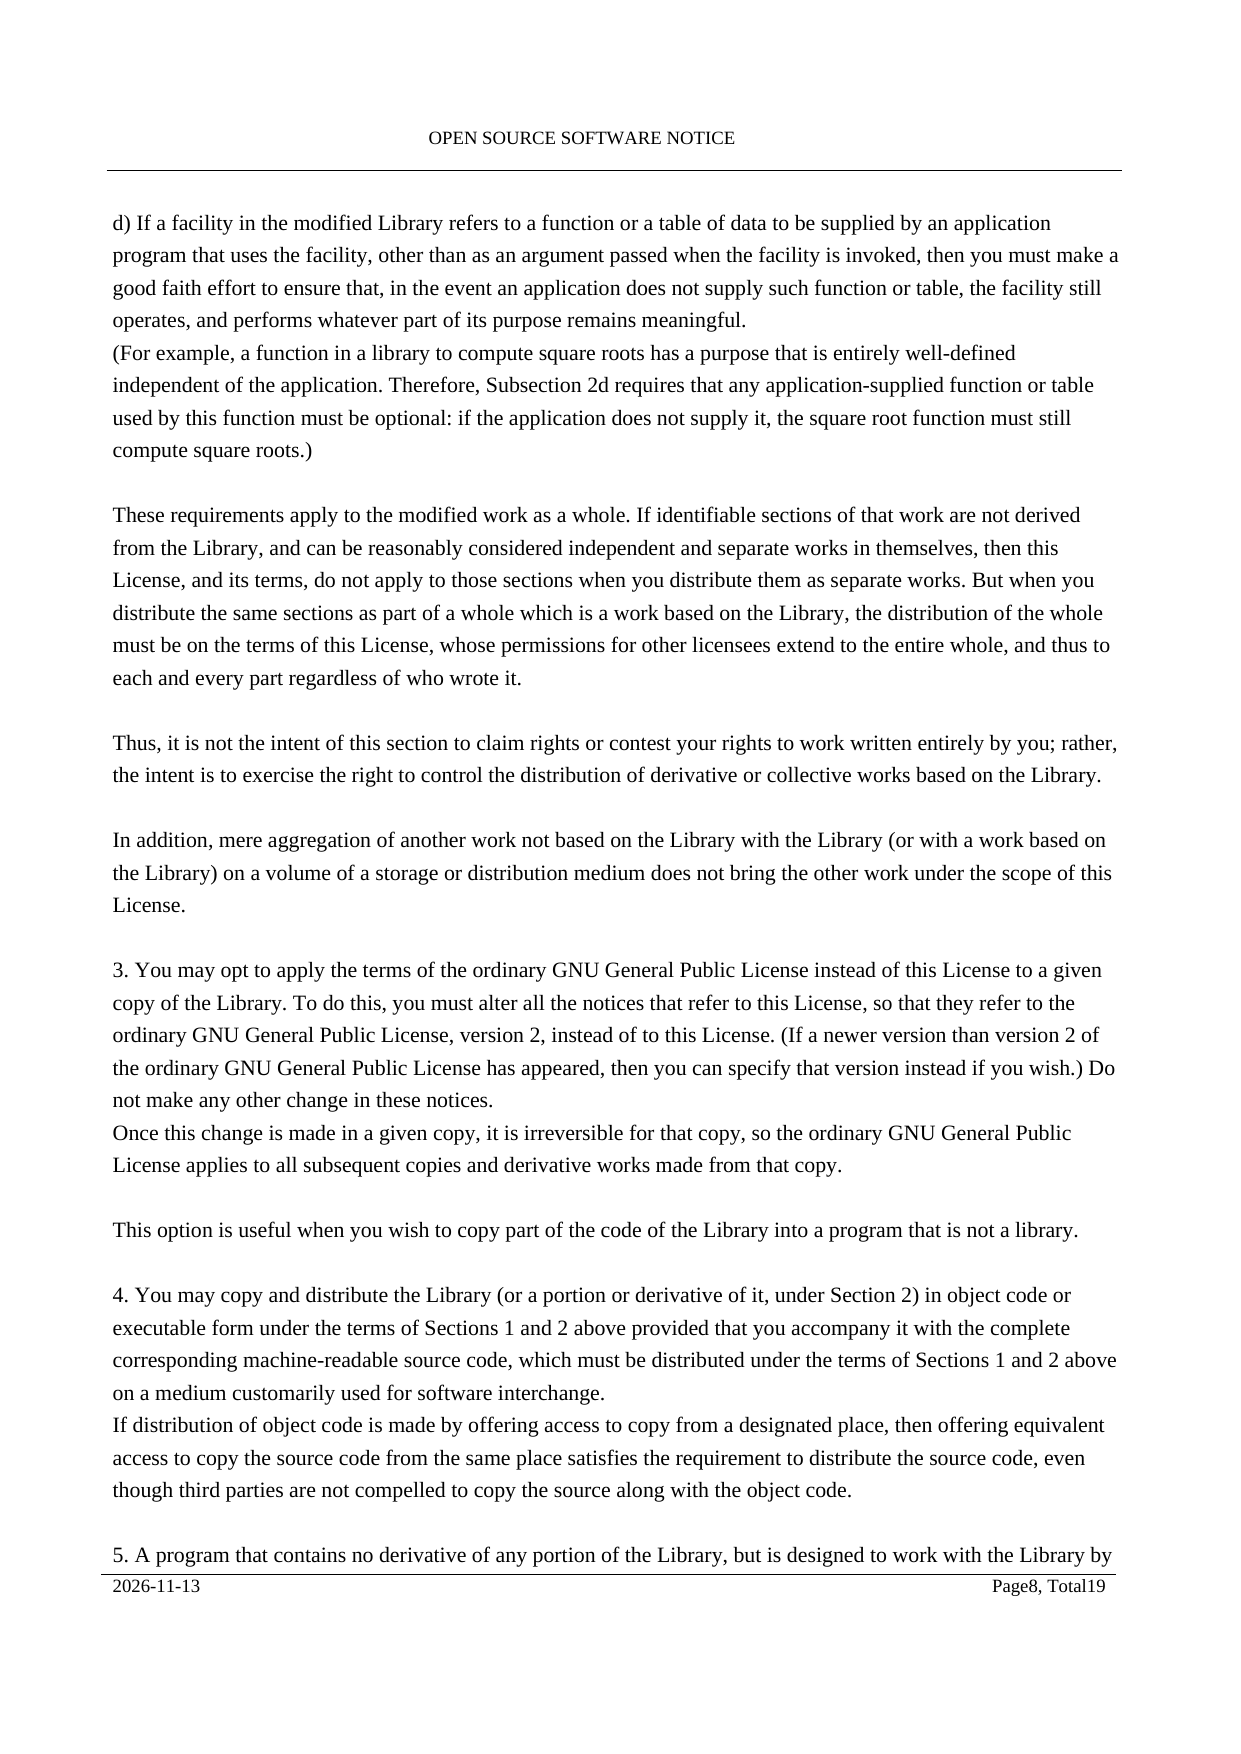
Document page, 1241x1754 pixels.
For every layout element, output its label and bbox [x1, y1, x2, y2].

text [112, 206, 1128, 1571]
